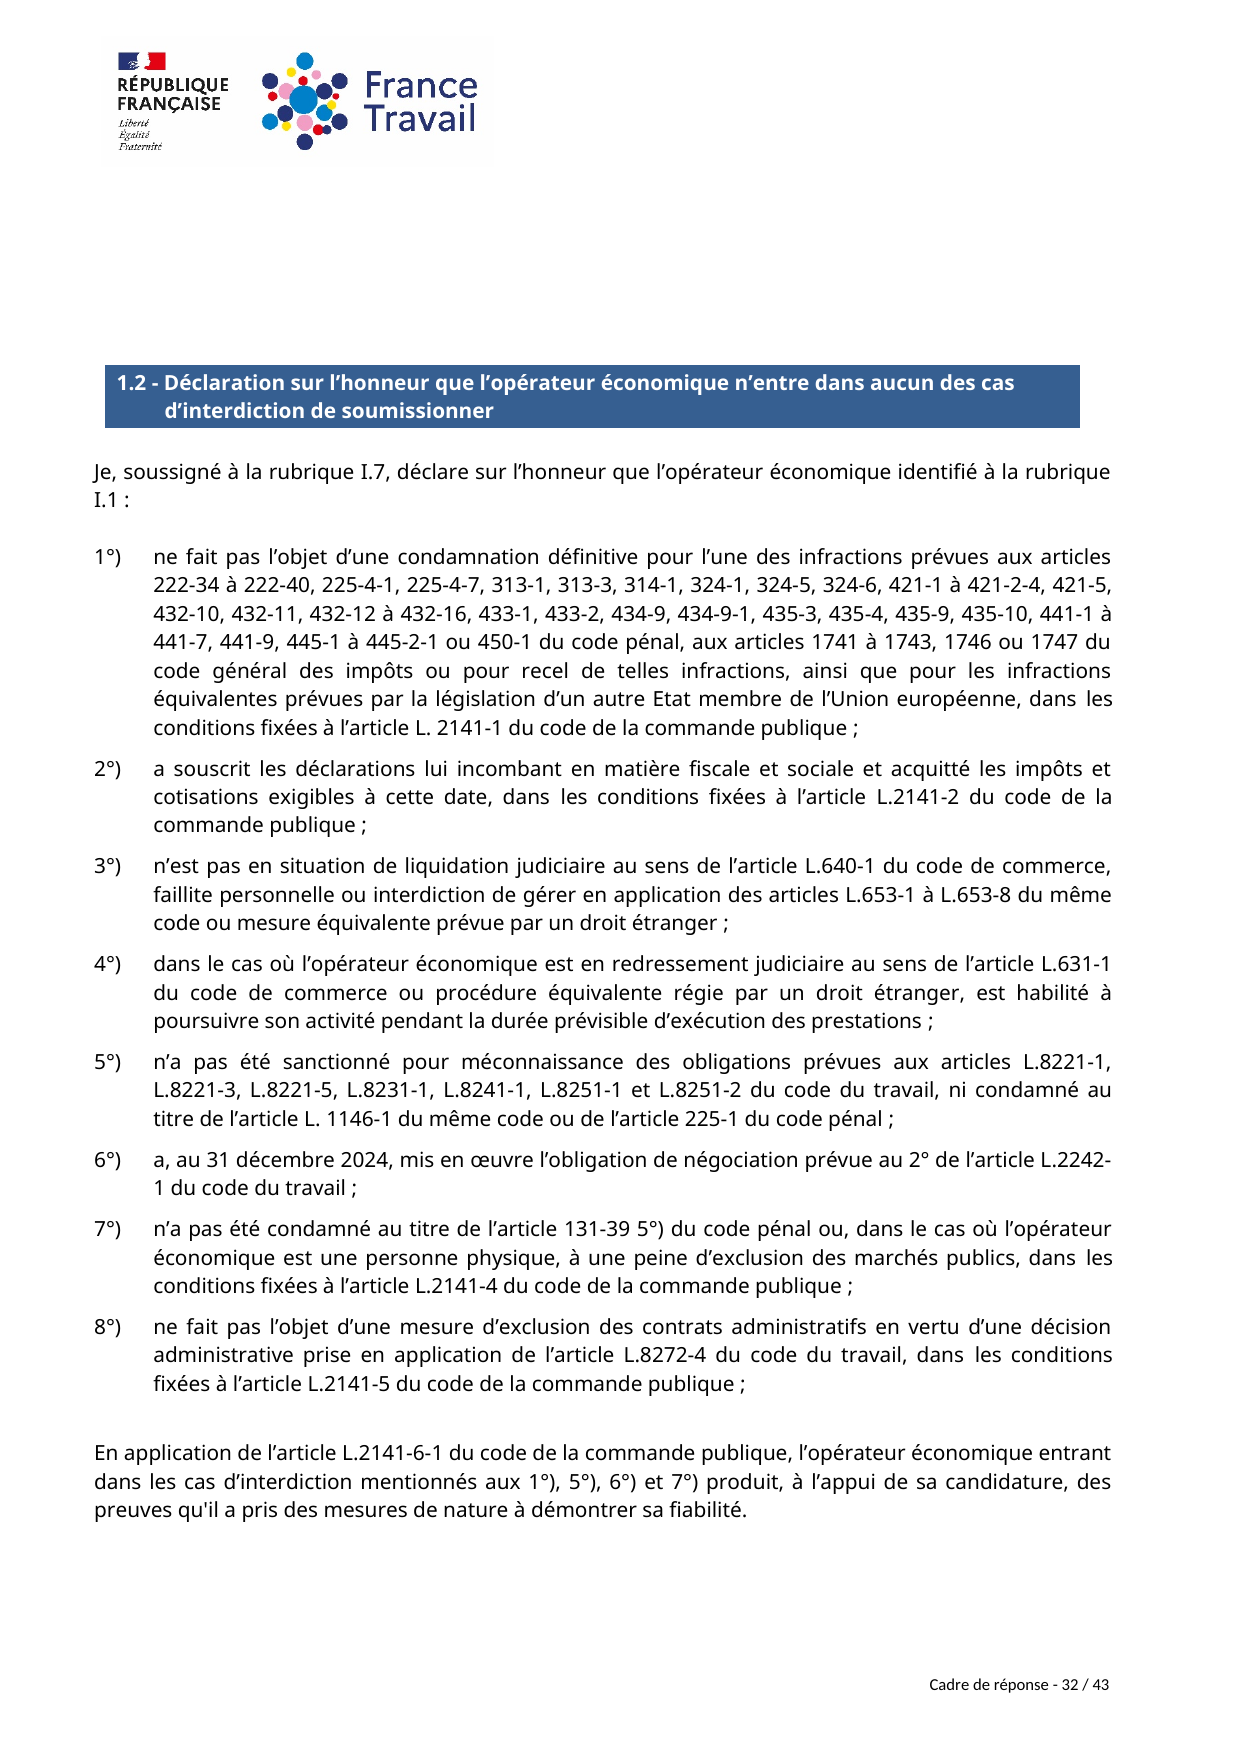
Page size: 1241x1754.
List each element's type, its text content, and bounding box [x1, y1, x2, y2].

picture [101, 36, 494, 167]
text Je, soussigné à la rubrique I.7, déclare sur l’honneur que l’opérateur économique identifié à la rubrique I.1 : [94, 457, 1113, 514]
table_header 1.2 - Déclaration sur l’honneur que l’opérateur économique n’entre dans aucun des cas d’interdiction de soumissionner [105, 365, 1080, 428]
list ne fait pas l’objet d’une condamnation définitive pour l’une des infractions prévues aux articles 222-34 à 222-40, 225-4-1, 225-4-7, 313-1, 313-3, 314-1, 324-1, 324-5, 324-6, 421-1 à 421-2-4, 421-5, 432-10, 432-11, 432-12 à 432-16, 433-1, 433-2, 434-9, 434-9-1, 435-3, 435-4, 435-9, 435-10, 441-1 à 441-7, 441-9, 445-1 à 445-2-1 ou 450-1 du code pénal, aux articles 1741 à 1743, 1746 ou 1747 du code général des impôts ou pour recel de telles infractions, ainsi que pour les infractions équivalentes prévues par la législation d’un autre Etat membre de l’Union européenne, dans les conditions fixées à l’article L. 2141-1 du code de la commande publique ; [94, 542, 1113, 741]
text En application de l’article L.2141-6-1 du code de la commande publique, l’opérateur économique entrant dans les cas d’interdiction mentionnés aux 1°), 5°), 6°) et 7°) produit, à l’appui de sa candidature, des preuves qu'il a pris des mesures de nature à démontrer sa fiabilité. [94, 1438, 1113, 1524]
list n’a pas été sanctionné pour méconnaissance des obligations prévues aux articles L.8221-1, L.8221-3, L.8221-5, L.8231-1, L.8241-1, L.8251-1 et L.8251-2 du code du travail, ni condamné au titre de l’article L. 1146-1 du même code ou de l’article 225-1 du code pénal ; [94, 1047, 1113, 1132]
list ne fait pas l’objet d’une mesure d’exclusion des contrats administratifs en vertu d’une décision administrative prise en application de l’article L.8272-4 du code du travail, dans les conditions fixées à l’article L.2141-5 du code de la commande publique ; [94, 1312, 1113, 1397]
list dans le cas où l’opérateur économique est en redressement judiciaire au sens de l’article L.631-1 du code de commerce ou procédure équivalente régie par un droit étranger, est habilité à poursuivre son activité pendant la durée prévisible d’exécution des prestations ; [94, 949, 1113, 1035]
list a, au 31 décembre 2024, mis en œuvre l’obligation de négociation prévue au 2° de l’article L.2242-1 du code du travail ; [94, 1145, 1113, 1202]
list a souscrit les déclarations lui incombant en matière fiscale et sociale et acquitté les impôts et cotisations exigibles à cette date, dans les conditions fixées à l’article L.2141-2 du code de la commande publique ; [94, 754, 1113, 839]
list n’a pas été condamné au titre de l’article 131-39 5°) du code pénal ou, dans le cas où l’opérateur économique est une personne physique, à une peine d’exclusion des marchés publics, dans les conditions fixées à l’article L.2141-4 du code de la commande publique ; [94, 1214, 1113, 1300]
list n’est pas en situation de liquidation judiciaire au sens de l’article L.640-1 du code de commerce, faillite personnelle ou interdiction de gérer en application des articles L.653-1 à L.653-8 du même code ou mesure équivalente prévue par un droit étranger ; [94, 852, 1113, 937]
